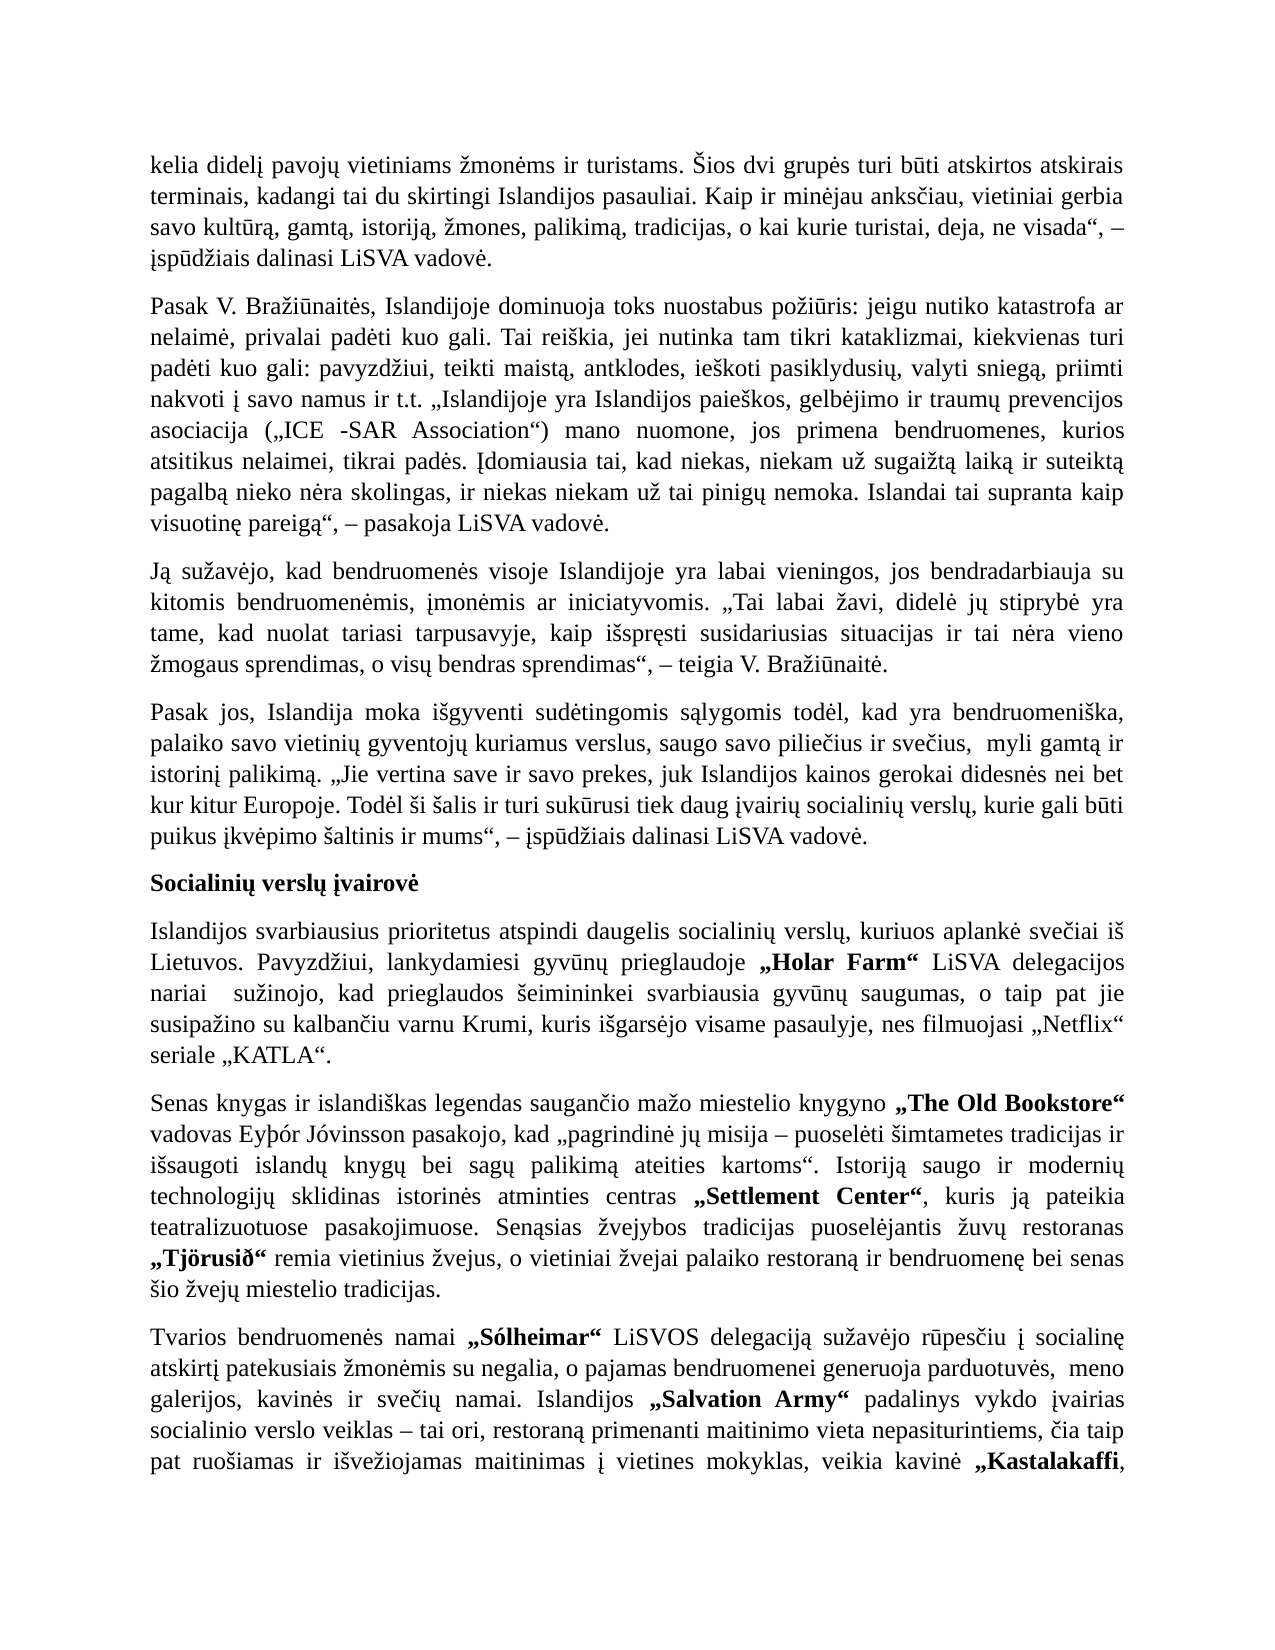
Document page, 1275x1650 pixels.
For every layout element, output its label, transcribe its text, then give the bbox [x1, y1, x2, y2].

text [150, 1322, 1125, 1475]
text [150, 150, 1125, 272]
text Islandijos svarbiausius prioritetus atspindi daugelis socialinių verslų, kuriuos aplankė svečiai iš Lietuvos. Pavyzdžiui, lankydamiesi gyvūnų prieglaudoje „Holar Farm“ LiSVA delegacijos nariai sužinojo, kad prieglaudos šeimininkei svarbiausia gyvūnų saugumas, o taip pat jie susipažino su kalbančiu varnu Krumi, kuris išgarsėjo visame pasaulyje, nes filmuojasi „Netflix“ seriale „KATLA“. [150, 916, 1125, 1069]
text Pasak jos, Islandija moka išgyventi sudėtingomis sąlygomis todėl, kad yra bendruomeniška, palaiko savo vietinių gyventojų kuriamus verslus, saugo savo piliečius ir svečius, myli gamtą ir istorinį palikimą. „Jie vertina save ir savo prekes, juk Islandijos kainos gerokai didesnės nei bet kur kitur Europoje. Todėl ši šalis ir turi sukūrusi tiek daug įvairių socialinių verslų, kurie gali būti puikus įkvėpimo šaltinis ir mums“, – įspūdžiais dalinasi LiSVA vadovė. [150, 697, 1125, 849]
text Socialinių verslų įvairovė [150, 868, 1125, 897]
text Pasak V. Bražiūnaitės, Islandijoje dominuoja toks nuostabus požiūris: jeigu nutiko katastrofa ar nelaimė, privalai padėti kuo gali. Tai reiškia, jei nutinka tam tikri kataklizmai, kiekvienas turi padėti kuo gali: pavyzdžiui, teikti maistą, antklodes, ieškoti pasiklydusių, valyti sniegą, priimti nakvoti į savo namus ir t.t. „Islandijoje yra Islandijos paieškos, gelbėjimo ir traumų prevencijos asociacija („ICE -SAR Association“) mano nuomone, jos primena bendruomenes, kurios atsitikus nelaimei, tikrai padės. Įdomiausia tai, kad niekas, niekam už sugaižtą laiką ir suteiktą pagalbą nieko nėra skolingas, ir niekas niekam už tai pinigų nemoka. Islandai tai supranta kaip visuotinę pareigą“, – pasakoja LiSVA vadovė. [150, 291, 1125, 537]
text Senas knygas ir islandiškas legendas saugančio mažo miestelio knygyno „The Old Bookstore“ vadovas Eyþór Jóvinsson pasakojo, kad „pagrindinė jų misija – puoselėti šimtametes tradicijas ir išsaugoti islandų knygų bei sagų palikimą ateities kartoms“. Istoriją saugo ir modernių technologijų sklidinas istorinės atminties centras „Settlement Center“, kuris ją pateikia teatralizuotuose pasakojimuose. Senąsias žvejybos tradicijas puoselėjantis žuvų restoranas „Tjörusið“ remia vietinius žvejus, o vietiniai žvejai palaiko restoraną ir bendruomenę bei senas šio žvejų miestelio tradicijas. [150, 1088, 1125, 1303]
text Ją sužavėjo, kad bendruomenės visoje Islandijoje yra labai vieningos, jos bendradarbiauja su kitomis bendruomenėmis, įmonėmis ar iniciatyvomis. „Tai labai žavi, didelė jų stiprybė yra tame, kad nuolat tariasi tarpusavyje, kaip išspręsti susidariusias situacijas ir tai nėra vieno žmogaus sprendimas, o visų bendras sprendimas“, – teigia V. Bražiūnaitė. [150, 556, 1125, 678]
